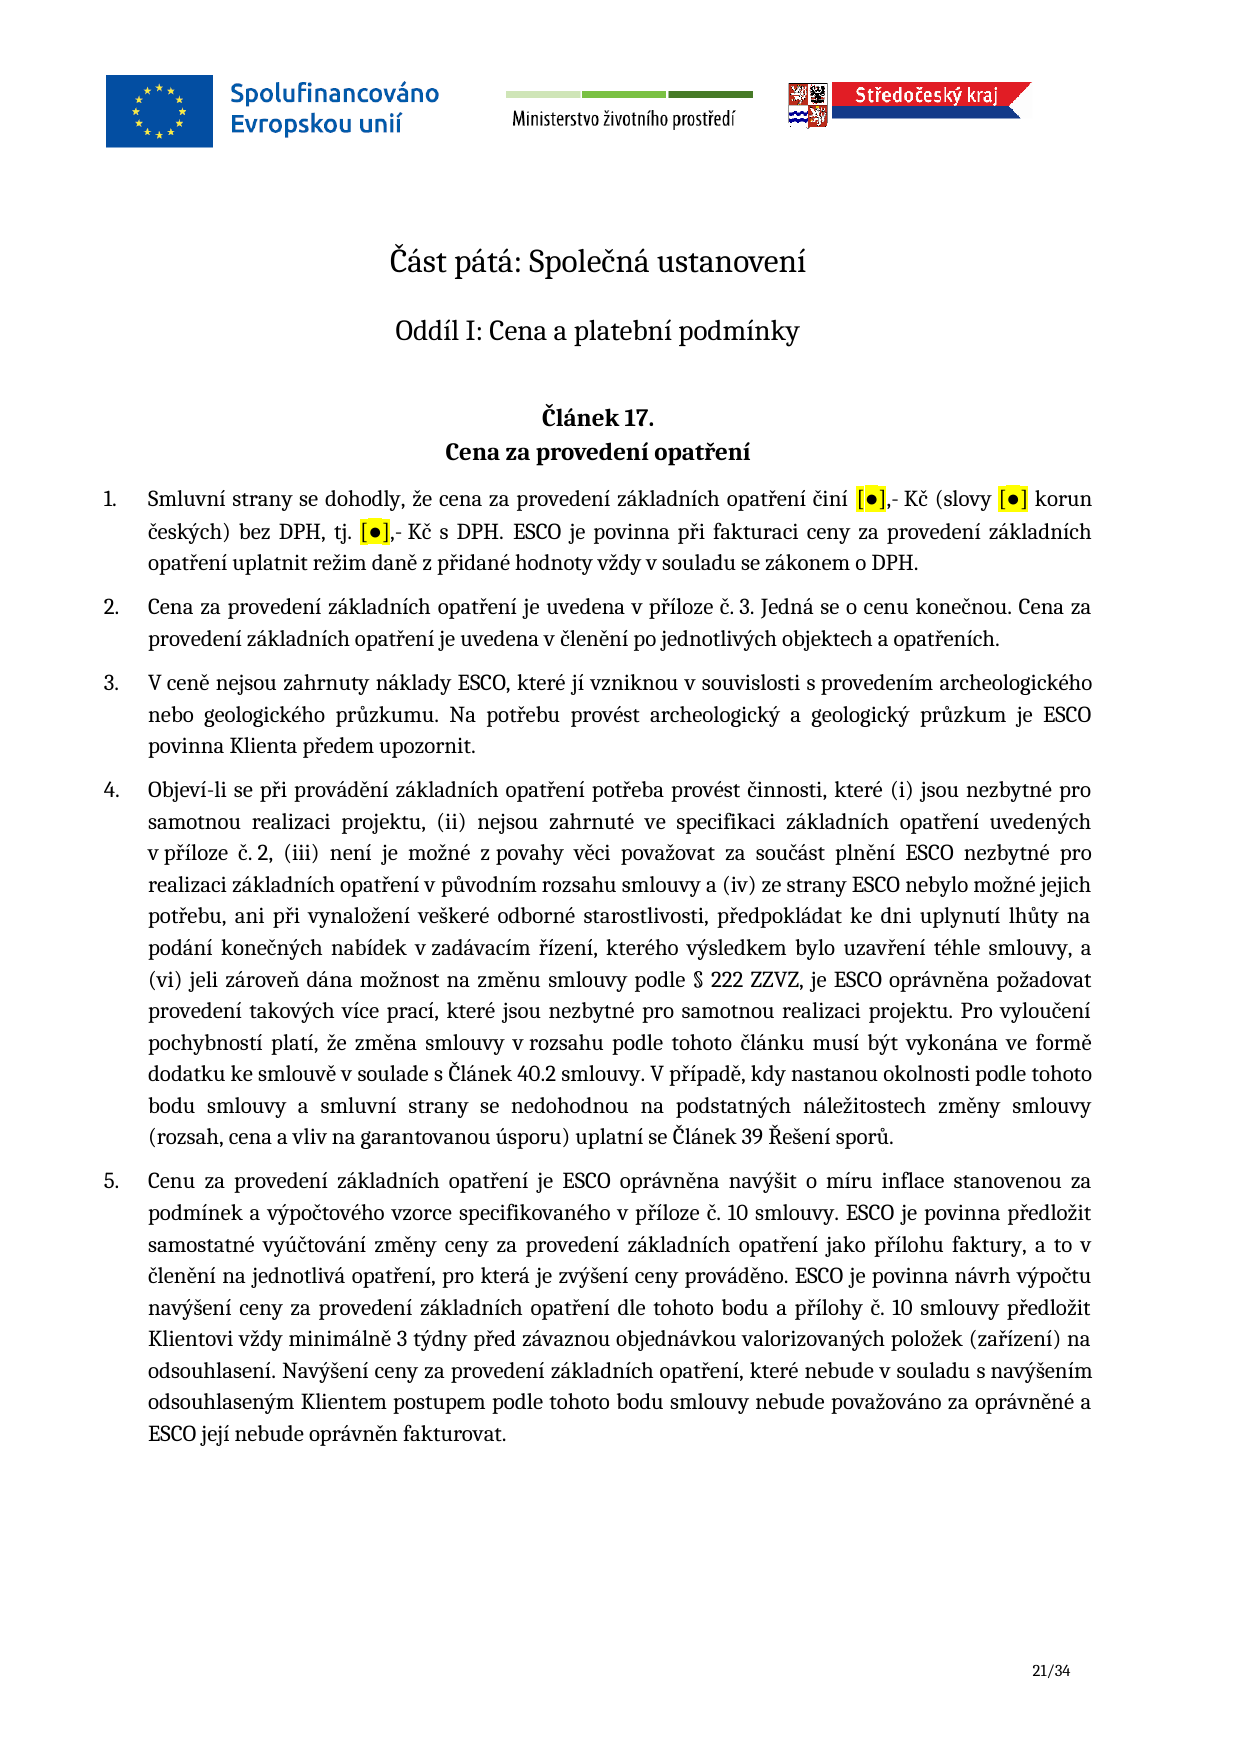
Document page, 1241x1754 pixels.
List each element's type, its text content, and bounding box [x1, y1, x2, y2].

subtitle Cena za provedení opatření [103, 404, 1092, 467]
title Část pátá: Společná ustanovení [103, 243, 1092, 281]
subtitle Cenu za provedení základních opatření je ESCO oprávněna navýšit o míru inflace stanovenou za podmínek a výpočtového vzorce specifikovaného v příloze č. 10 smlouvy. ESCO je povinna předložit samostatné vyúčtování změny ceny za provedení základních opatření jako přílohu faktury, a to v členění na jednotlivá opatření, pro která je zvýšení ceny prováděno. ESCO je povinna návrh výpočtu navýšení ceny za provedení základních opatření dle tohoto bodu a přílohy č. 10 smlouvy předložit Klientovi vždy minimálně 3 týdny před závaznou objednávkou valorizovaných položek (zařízení) na odsouhlasení. Navýšení ceny za provedení základních opatření, které nebude v souladu s navýšením odsouhlaseným Klientem postupem podle tohoto bodu smlouvy nebude považováno za oprávněné a ESCO její nebude oprávněn fakturovat. [103, 1168, 1092, 1447]
picture [103, 73, 1048, 148]
subtitle Objeví-li se při provádění základních opatření potřeba provést činnosti, které (i) jsou nezbytné pro samotnou realizaci projektu, (ii) nejsou zahrnuté ve specifikaci základních opatření uvedených v příloze č. 2, (iii) není je možné z povahy věci považovat za součást plnění ESCO nezbytné pro realizaci základních opatření v původním rozsahu smlouvy a (iv) ze strany ESCO nebylo možné jejich potřebu, ani při vynaložení veškeré odborné starostlivosti, předpokládat ke dni uplynutí lhůty na podání konečných nabídek v zadávacím řízení, kterého výsledkem bylo uzavření téhle smlouvy, a (vi) jeli zároveň dána možnost na změnu smlouvy podle § 222 ZZVZ, je ESCO oprávněna požadovat provedení takových více prací, které jsou nezbytné pro samotnou realizaci projektu. Pro vyloučení pochybností platí, že změna smlouvy v rozsahu podle tohoto článku musí být vykonána ve formě dodatku ke smlouvě v soulade s Článek 40.2 smlouvy. V případě, kdy nastanou okolnosti podle tohoto bodu smlouvy a smluvní strany se nedohodnou na podstatných náležitostech změny smlouvy (rozsah, cena a vliv na garantovanou úsporu) uplatní se Článek 39 Řešení sporů. [103, 777, 1092, 1151]
subtitle V ceně nejsou zahrnuty náklady ESCO, které jí vzniknou v souvislosti s provedením archeologického nebo geologického průzkumu. Na potřebu provést archeologický a geologický průzkum je ESCO povinna Klienta předem upozornit. [103, 670, 1092, 759]
subtitle Smluvní strany se dohodly, že cena za provedení základních opatření činí [●],- Kč (slovy [●] korun českých) bez DPH, tj. [●],- Kč s DPH. ESCO je povinna při fakturaci ceny za provedení základních opatření uplatnit režim daně z přidané hodnoty vždy v souladu se zákonem o DPH. [103, 485, 1092, 576]
subtitle Cena za provedení základních opatření je uvedena v příloze č. 3. Jedná se o cenu konečnou. Cena za provedení základních opatření je uvedena v členění po jednotlivých objektech a opatřeních. [103, 594, 1092, 652]
title Oddíl I: Cena a platební podmínky [103, 314, 1092, 347]
